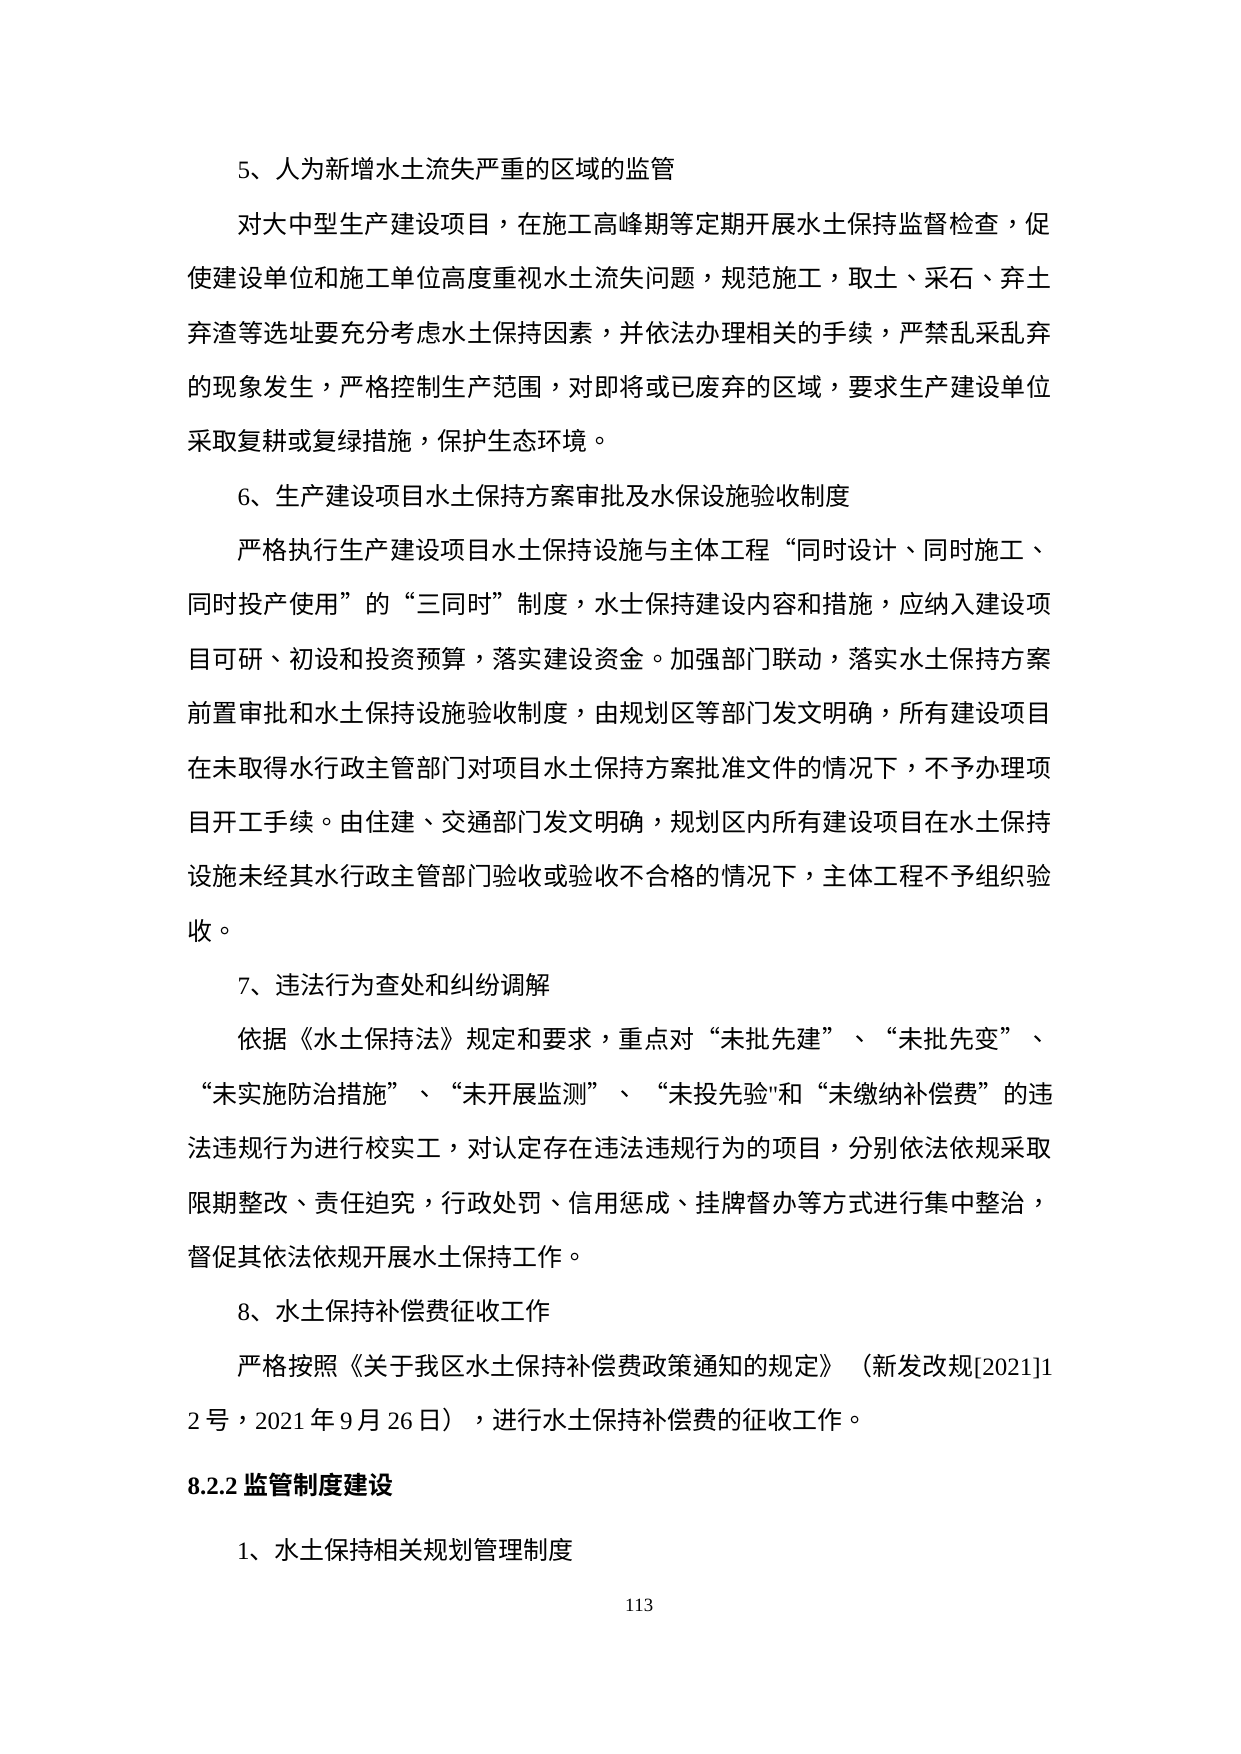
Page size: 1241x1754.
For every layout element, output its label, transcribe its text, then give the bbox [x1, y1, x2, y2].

text 6、生产建设项目水土保持方案审批及水保设施验收制度 [187, 476, 1053, 512]
text 严格按照《关于我区水土保持补偿费政策通知的规定》（新发改规[2021]12号，2021年9月26日），进行水土保持补偿费的征收工作。 [187, 1346, 1053, 1437]
text 8、水土保持补偿费征收工作 [187, 1292, 1053, 1328]
subtitle 8.2.2 监管制度建设 [187, 1465, 1053, 1502]
text 依据《水土保持法》规定和要求，重点对“未批先建”、“未批先变”、“未实施防治措施”、“未开展监测”、 “未投先验"和“未缴纳补偿费”的违法违规行为进行校实工，对认定存在违法违规行为的项目，分别依法依规采取限期整改、责任迫究，行政处罚、信用惩成、挂牌督办等方式进行集中整治，督促其依法依规开展水土保持工作。 [187, 1020, 1053, 1274]
text 5、人为新增水土流失严重的区域的监管 [187, 150, 1053, 186]
text 7、违法行为查处和纠纷调解 [187, 966, 1053, 1002]
text 严格执行生产建设项目水土保持设施与主体工程“同时设计、同时施工、同时投产使用”的“三同时”制度，水士保持建设内容和措施，应纳入建设项目可研、初设和投资预算，落实建设资金。加强部门联动，落实水土保持方案前置审批和水土保持设施验收制度，由规划区等部门发文明确，所有建设项目在未取得水行政主管部门对项目水土保持方案批准文件的情况下，不予办理项目开工手续。由住建、交通部门发文明确，规划区内所有建设项目在水土保持设施未经其水行政主管部门验收或验收不合格的情况下，主体工程不予组织验收。 [187, 531, 1053, 947]
text 1、水土保持相关规划管理制度 [187, 1530, 1053, 1566]
text 对大中型生产建设项目，在施工高峰期等定期开展水土保持监督检查，促使建设单位和施工单位高度重视水土流失问题，规范施工，取土、采石、弃土、弃渣等选址要充分考虑水土保持因素，并依法办理相关的手续，严禁乱采乱弃的现象发生，严格控制生产范围，对即将或已废弃的区域，要求生产建设单位采取复耕或复绿措施，保护生态环境。 [187, 204, 1053, 458]
